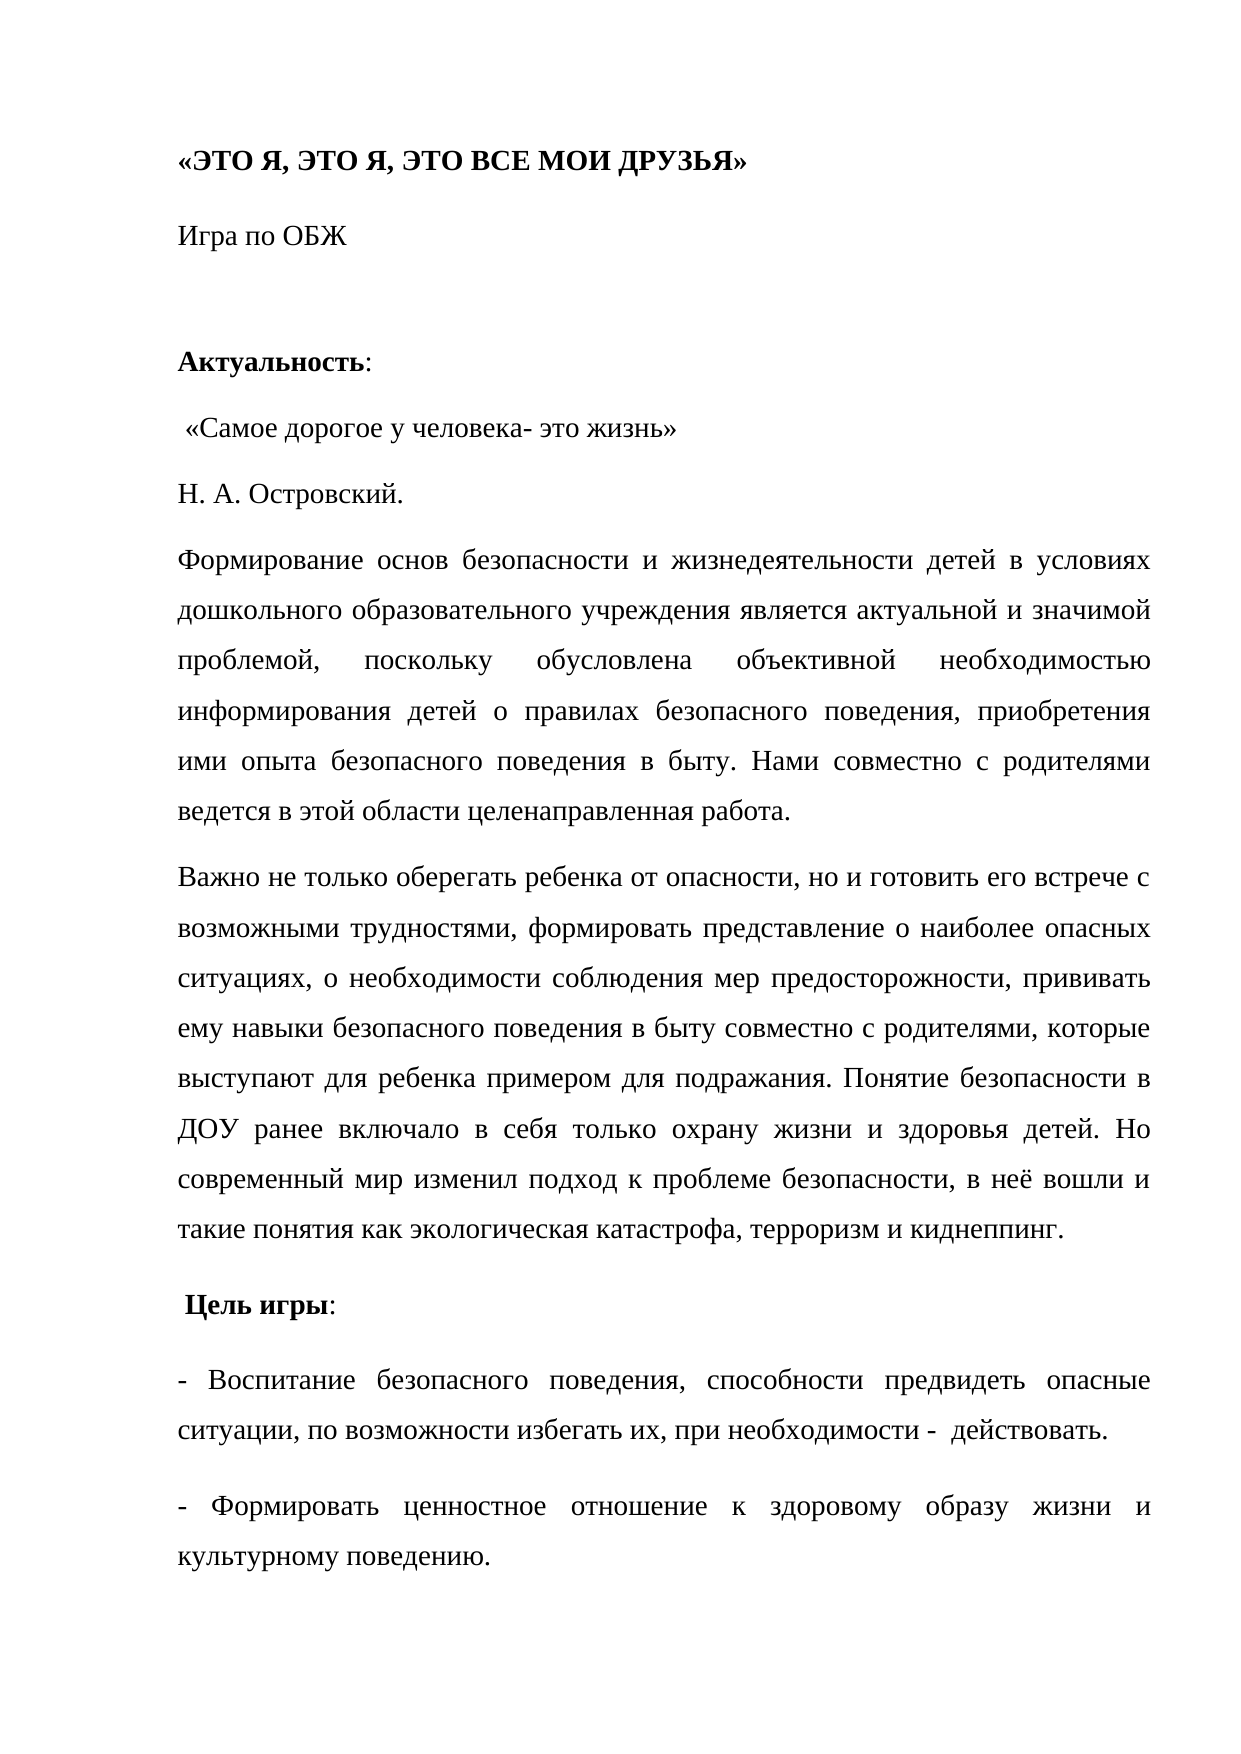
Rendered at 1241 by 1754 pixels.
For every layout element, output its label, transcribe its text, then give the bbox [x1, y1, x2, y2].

text Формирование основ безопасности и жизнедеятельности детей в условиях дошкольного образовательного учреждения является актуальной и значимой проблемой, поскольку обусловлена объективной необходимостью информирования детей о правилах безопасного поведения, приобретения ими опыта безопасного поведения в быту. Нами совместно с родителями ведется в этой области целенаправленная работа. [177, 542, 1152, 827]
text Н. А. Островский. [177, 476, 1152, 509]
text Игра по ОБЖ [177, 218, 1152, 252]
text Актуальность: [177, 344, 1152, 378]
text - Формировать ценностное отношение к здоровому образу жизни и культурному поведению. [177, 1488, 1152, 1572]
text Важно не только оберегать ребенка от опасности, но и готовить его встрече с возможными трудностями, формировать представление о наиболее опасных ситуациях, о необходимости соблюдения мер предосторожности, прививать ему навыки безопасного поведения в быту совместно с родителями, которые выступают для ребенка примером для подражания. Понятие безопасности в ДОУ ранее включало в себя только охрану жизни и здоровья детей. Но современный мир изменил подход к проблеме безопасности, в неё вошли и такие понятия как экологическая катастрофа, терроризм и киднеппинг. [177, 859, 1152, 1245]
text «ЭТО Я, ЭТО Я, ЭТО ВСЕ МОИ ДРУЗЬЯ» [177, 143, 1152, 177]
text - Воспитание безопасного поведения, способности предвидеть опасные ситуации, по возможности избегать их, при необходимости - действовать. [177, 1362, 1152, 1446]
text «Самое дорогое у человека- это жизнь» [177, 410, 1152, 443]
text Цель игры: [177, 1287, 1152, 1320]
